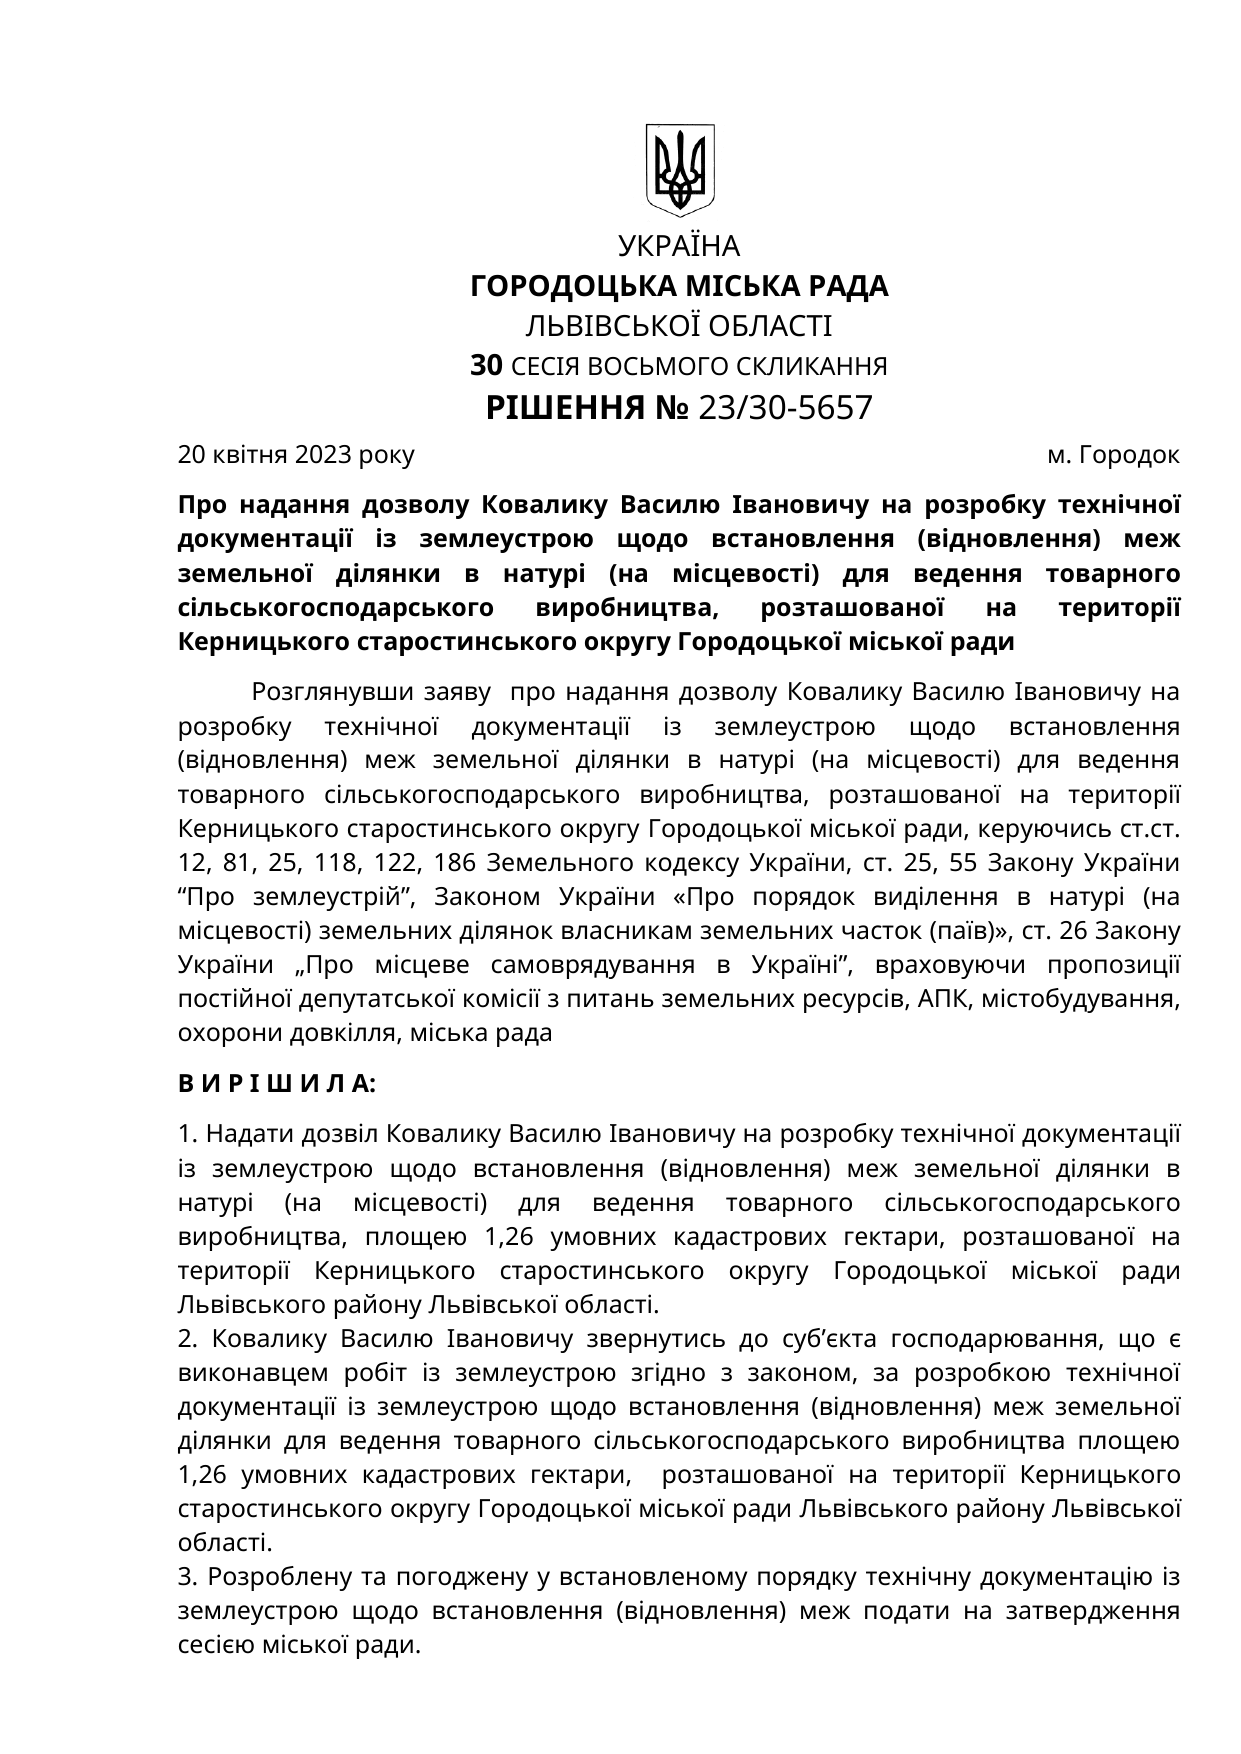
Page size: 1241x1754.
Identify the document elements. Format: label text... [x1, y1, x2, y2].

text Розглянувши заяву про надання дозволу Ковалику Василю Івановичу на розробку технічної документації із землеустрою щодо встановлення (відновлення) меж земельної ділянки в натурі (на місцевості) для ведення товарного сільськогосподарського виробництва, розташованої на території Керницького старостинського округу Городоцької міської ради, керуючись ст.ст. 12, 81, 25, 118, 122, 186 Земельного кодексу України, ст. 25, 55 Закону України “Про землеустрій”, Законом України «Про порядок виділення в натурі (на місцевості) земельних ділянок власникам земельних часток (паїв)», ст. 26 Закону України „Про місцеве самоврядування в Україні”, враховуючи пропозиції постійної депутатської комісії з питань земельних ресурсів, АПК, містобудування, охорони довкілля, міська рада [177, 674, 1182, 1049]
text РІШЕННЯ № 23/30-5657 [177, 384, 1181, 429]
picture [633, 118, 726, 222]
text 3. Розроблену та погоджену у встановленому порядку технічну документацію із землеустрою щодо встановлення (відновлення) меж подати на затвердження сесією міської ради. [177, 1559, 1182, 1661]
text 30 сесія восьмого скликання [177, 344, 1181, 384]
text УКРАЇНА [177, 225, 1181, 265]
text 2. Ковалику Василю Івановичу звернутись до суб’єкта господарювання, що є виконавцем робіт із землеустрою згідно з законом, за розробкою технічної документації із землеустрою щодо встановлення (відновлення) меж земельної ділянки для ведення товарного сільськогосподарського виробництва площею 1,26 умовних кадастрових гектари, розташованої на території Керницького старостинського округу Городоцької міської ради Львівського району Львівської області. [177, 1321, 1182, 1559]
text ЛЬВІВСЬКОЇ ОБЛАСТІ [177, 305, 1181, 344]
text 20 квітня 2023 року м. Городок [177, 436, 1181, 470]
text Про надання дозволу Ковалику Василю Івановичу на розробку технічної документації із землеустрою щодо встановлення (відновлення) меж земельної ділянки в натурі (на місцевості) для ведення товарного сільськогосподарського виробництва, розташованої на території Керницького старостинського округу Городоцької міської ради [177, 487, 1182, 657]
text В И Р І Ш И Л А: [177, 1065, 1182, 1099]
text ГОРОДОЦЬКА МІСЬКА РАДА [177, 265, 1181, 305]
text 1. Надати дозвіл Ковалику Василю Івановичу на розробку технічної документації із землеустрою щодо встановлення (відновлення) меж земельної ділянки в натурі (на місцевості) для ведення товарного сільськогосподарського виробництва, площею 1,26 умовних кадастрових гектари, розташованої на території Керницького старостинського округу Городоцької міської ради Львівського району Львівської області. [177, 1116, 1182, 1321]
